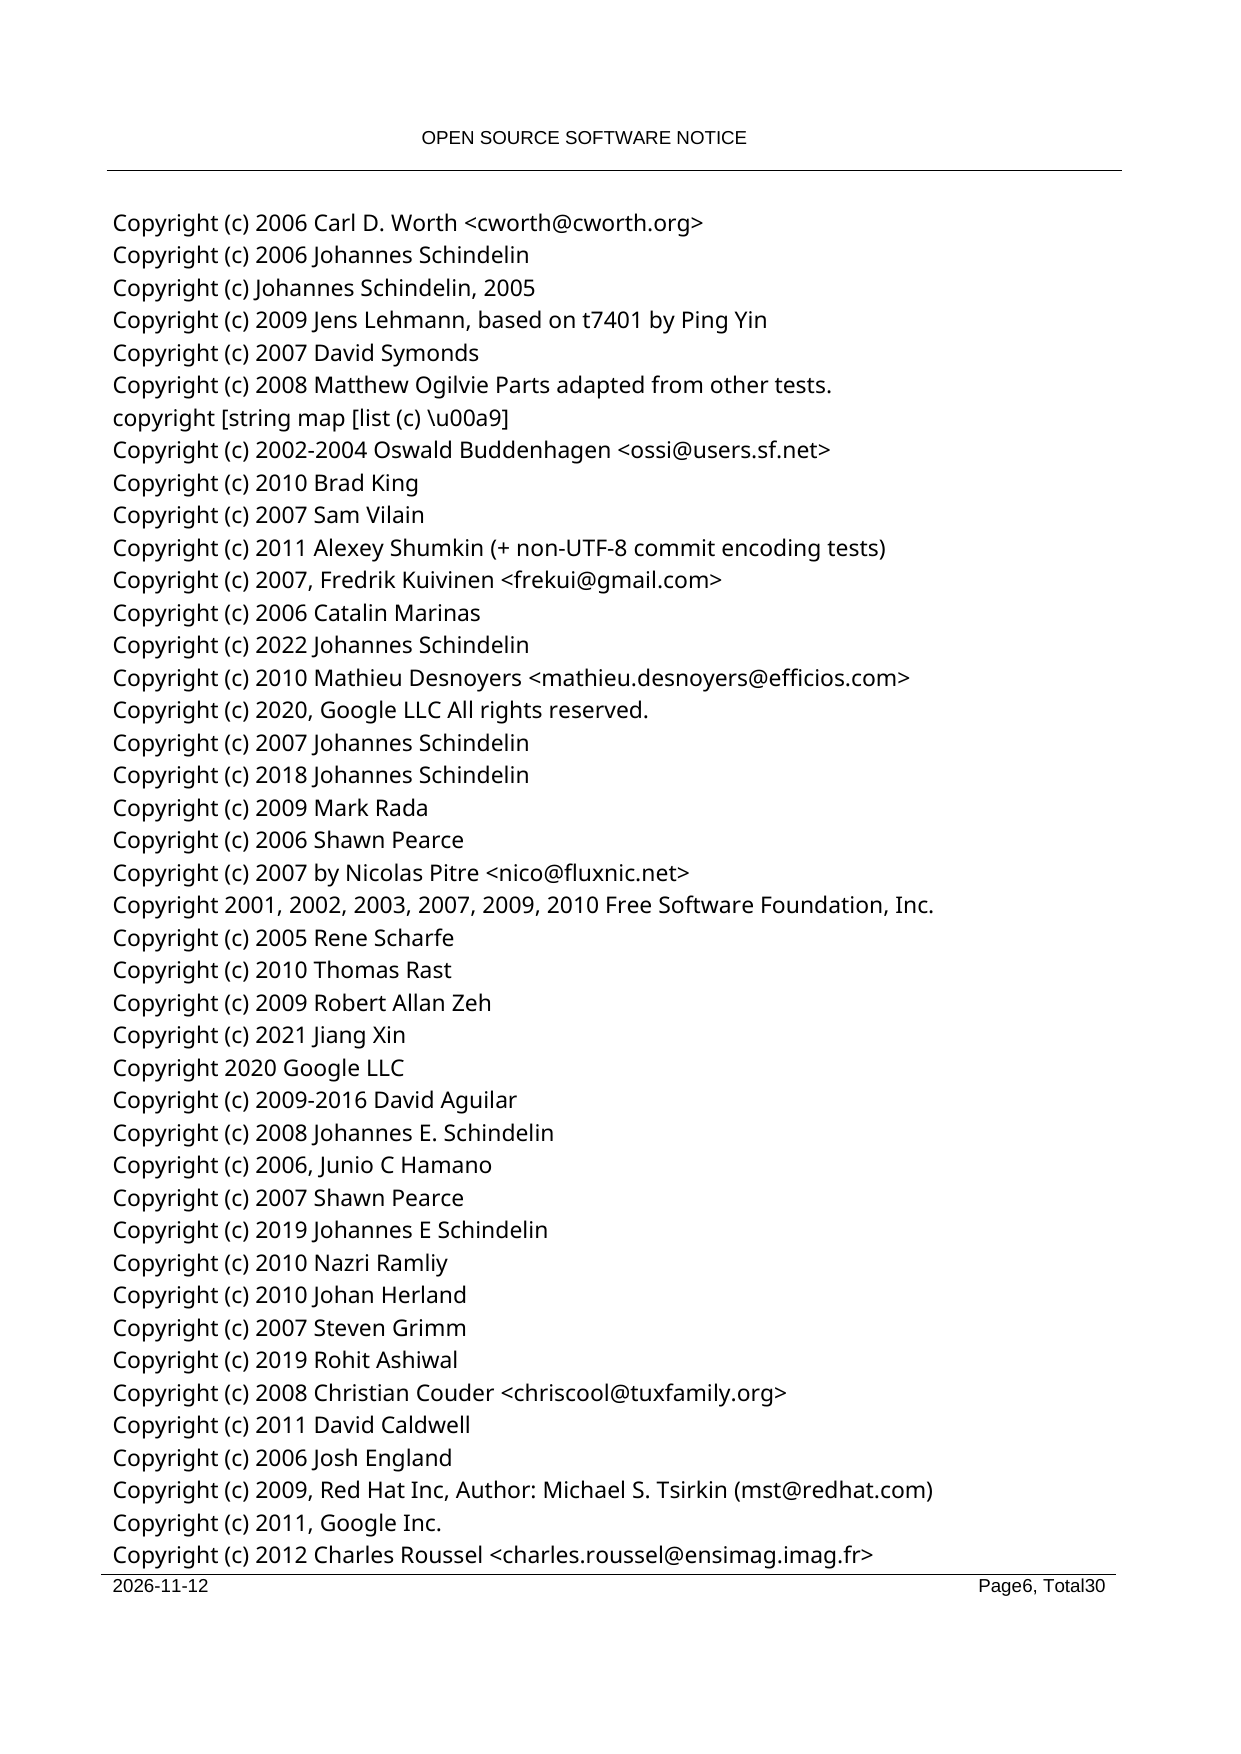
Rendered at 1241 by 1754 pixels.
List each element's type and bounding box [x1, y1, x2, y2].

text [112, 206, 1128, 1571]
